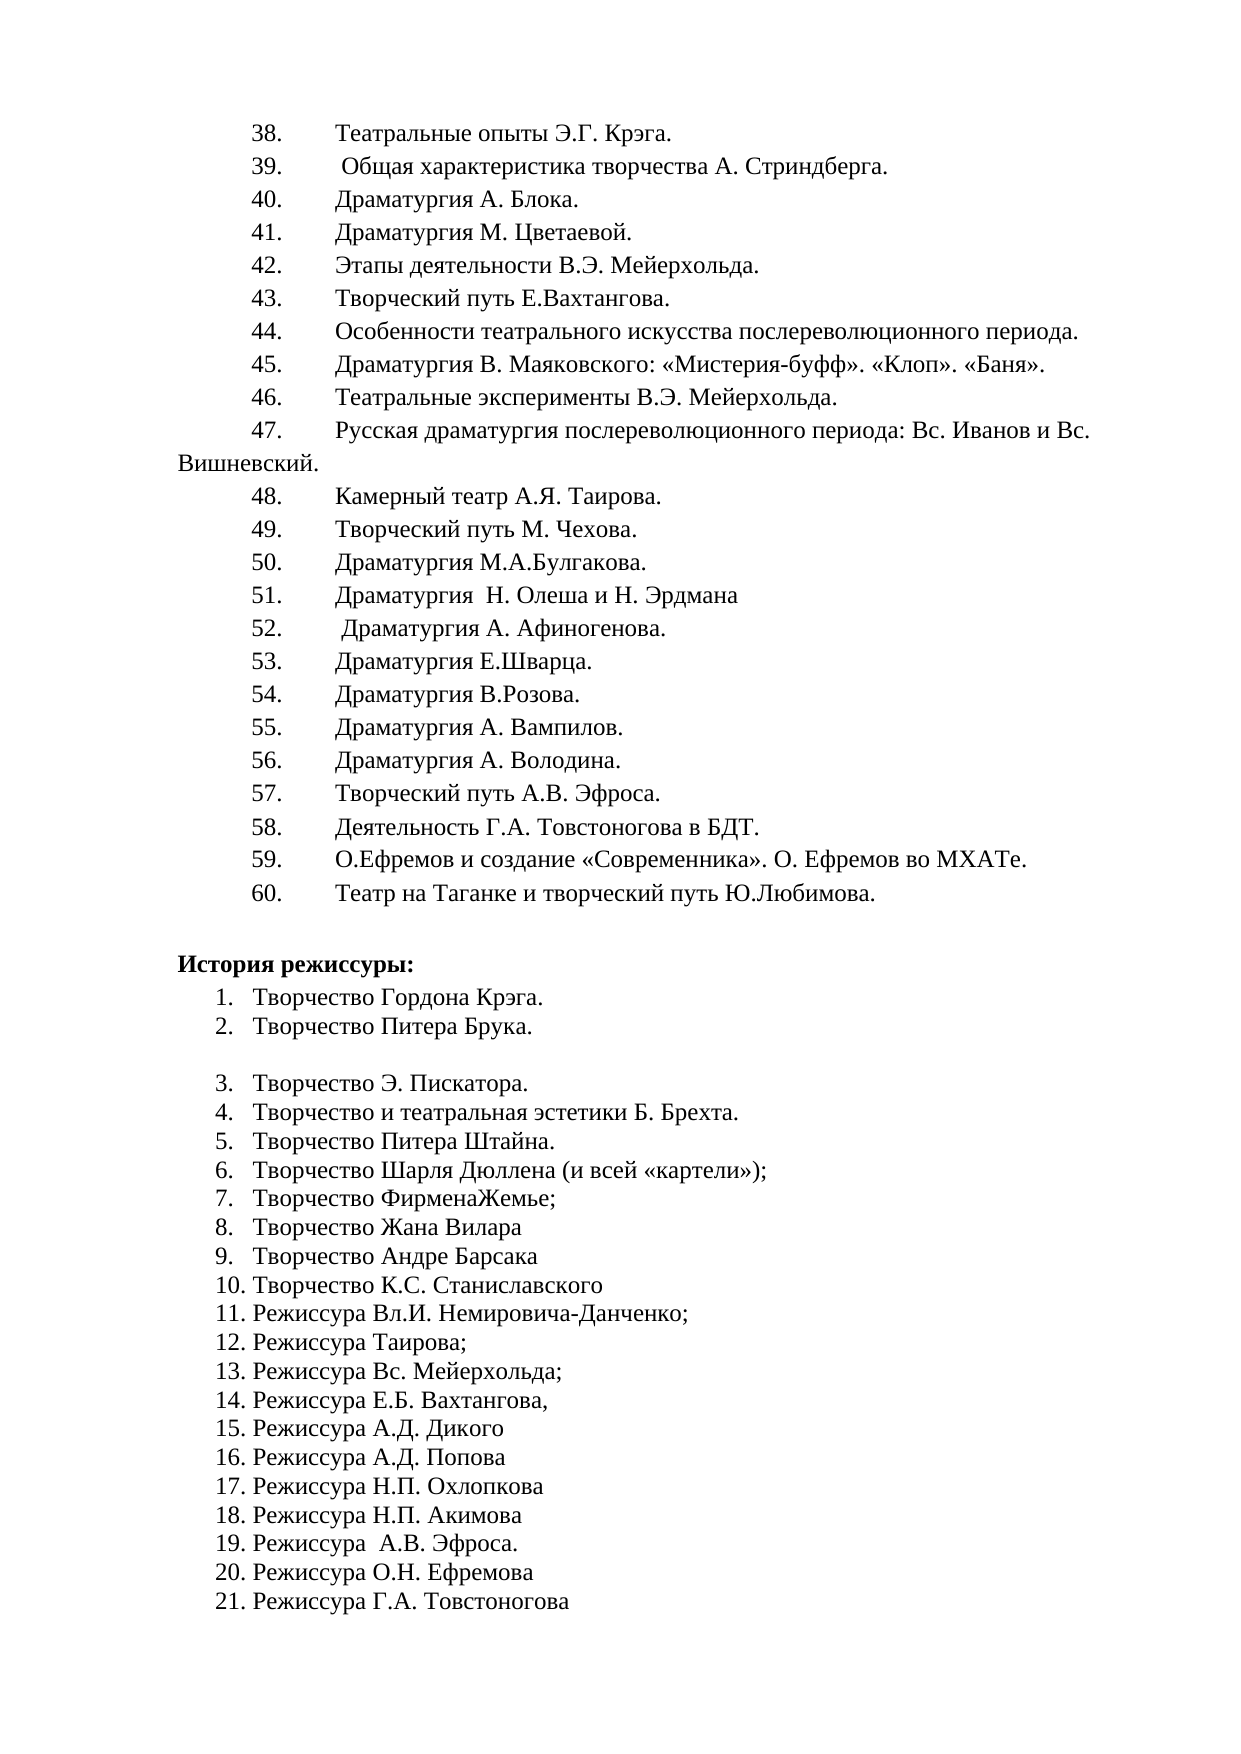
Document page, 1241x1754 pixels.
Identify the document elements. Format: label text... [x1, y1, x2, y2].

list Режиссура О.Н. Ефремова [215, 1557, 1152, 1586]
list Режиссура Таирова; [215, 1327, 1152, 1356]
list Режиссура Вл.И. Немировича-Данченко; [215, 1298, 1152, 1327]
list Общая характеристика творчества А. Стриндберга. [177, 151, 1152, 180]
list Режиссура Вс. Мейерхольда; [215, 1356, 1152, 1385]
list Драматургия В. Маяковского: «Мистерия-буфф». «Клоп». «Баня». [177, 349, 1152, 378]
list Русская драматургия послереволюционного периода: Вс. Иванов и Вс. Вишневский. [177, 415, 1152, 477]
list Режиссура А.В. Эфроса. [215, 1528, 1152, 1557]
list Режиссура Н.П. Охлопкова [215, 1471, 1152, 1500]
list Творчество и театральная эстетики Б. Брехта. [215, 1097, 1152, 1126]
list Драматургия М.А.Булгакова. [177, 547, 1152, 576]
list Драматургия Н. Олеша и Н. Эрдмана [177, 580, 1152, 609]
list Творчество Питера Брука. [215, 1011, 1152, 1040]
list Творческий путь Е.Вахтангова. [177, 283, 1152, 312]
list Особенности театрального искусства послереволюционного периода. [177, 316, 1152, 345]
text История режиссуры: [177, 949, 1152, 978]
list Театр на Таганке и творческий путь Ю.Любимова. [177, 878, 1152, 906]
list Режиссура Н.П. Акимова [215, 1500, 1152, 1528]
list Драматургия А. Вампилов. [177, 712, 1152, 741]
list Творчество Шарля Дюллена (и всей «картели»); [215, 1155, 1152, 1183]
list Творчество К.С. Станиславского [215, 1270, 1152, 1298]
list Режиссура Е.Б. Вахтангова, [215, 1385, 1152, 1413]
list Режиссура А.Д. Дикого [215, 1413, 1152, 1442]
list Драматургия В.Розова. [177, 679, 1152, 708]
list Драматургия М. Цветаевой. [177, 217, 1152, 246]
list Камерный театр А.Я. Таирова. [177, 481, 1152, 510]
list Творчество Андре Барсака [215, 1241, 1152, 1270]
list Творчество Э. Пискатора. [215, 1068, 1152, 1097]
list Драматургия Е.Шварца. [177, 646, 1152, 675]
list Творческий путь М. Чехова. [177, 514, 1152, 543]
list Творческий путь А.В. Эфроса. [177, 778, 1152, 807]
list Творчество ФирменаЖемье; [215, 1183, 1152, 1212]
list Театральные эксперименты В.Э. Мейерхольда. [177, 382, 1152, 411]
list Творчество Жана Вилара [215, 1212, 1152, 1241]
list Драматургия А. Афиногенова. [177, 613, 1152, 642]
list Творчество Питера Штайна. [215, 1126, 1152, 1155]
list Режиссура А.Д. Попова [215, 1442, 1152, 1471]
list Этапы деятельности В.Э. Мейерхольда. [177, 250, 1152, 279]
list Деятельность Г.А. Товстоногова в БДТ. [177, 812, 1152, 840]
list Театральные опыты Э.Г. Крэга. [177, 118, 1152, 147]
list О.Ефремов и создание «Современника». О. Ефремов во МХАТе. [177, 844, 1152, 873]
list Режиссура Г.А. Товстоногова [215, 1586, 1152, 1615]
list Драматургия А. Володина. [177, 746, 1152, 774]
list Творчество Гордона Крэга. [215, 982, 1152, 1011]
list Драматургия А. Блока. [177, 184, 1152, 213]
